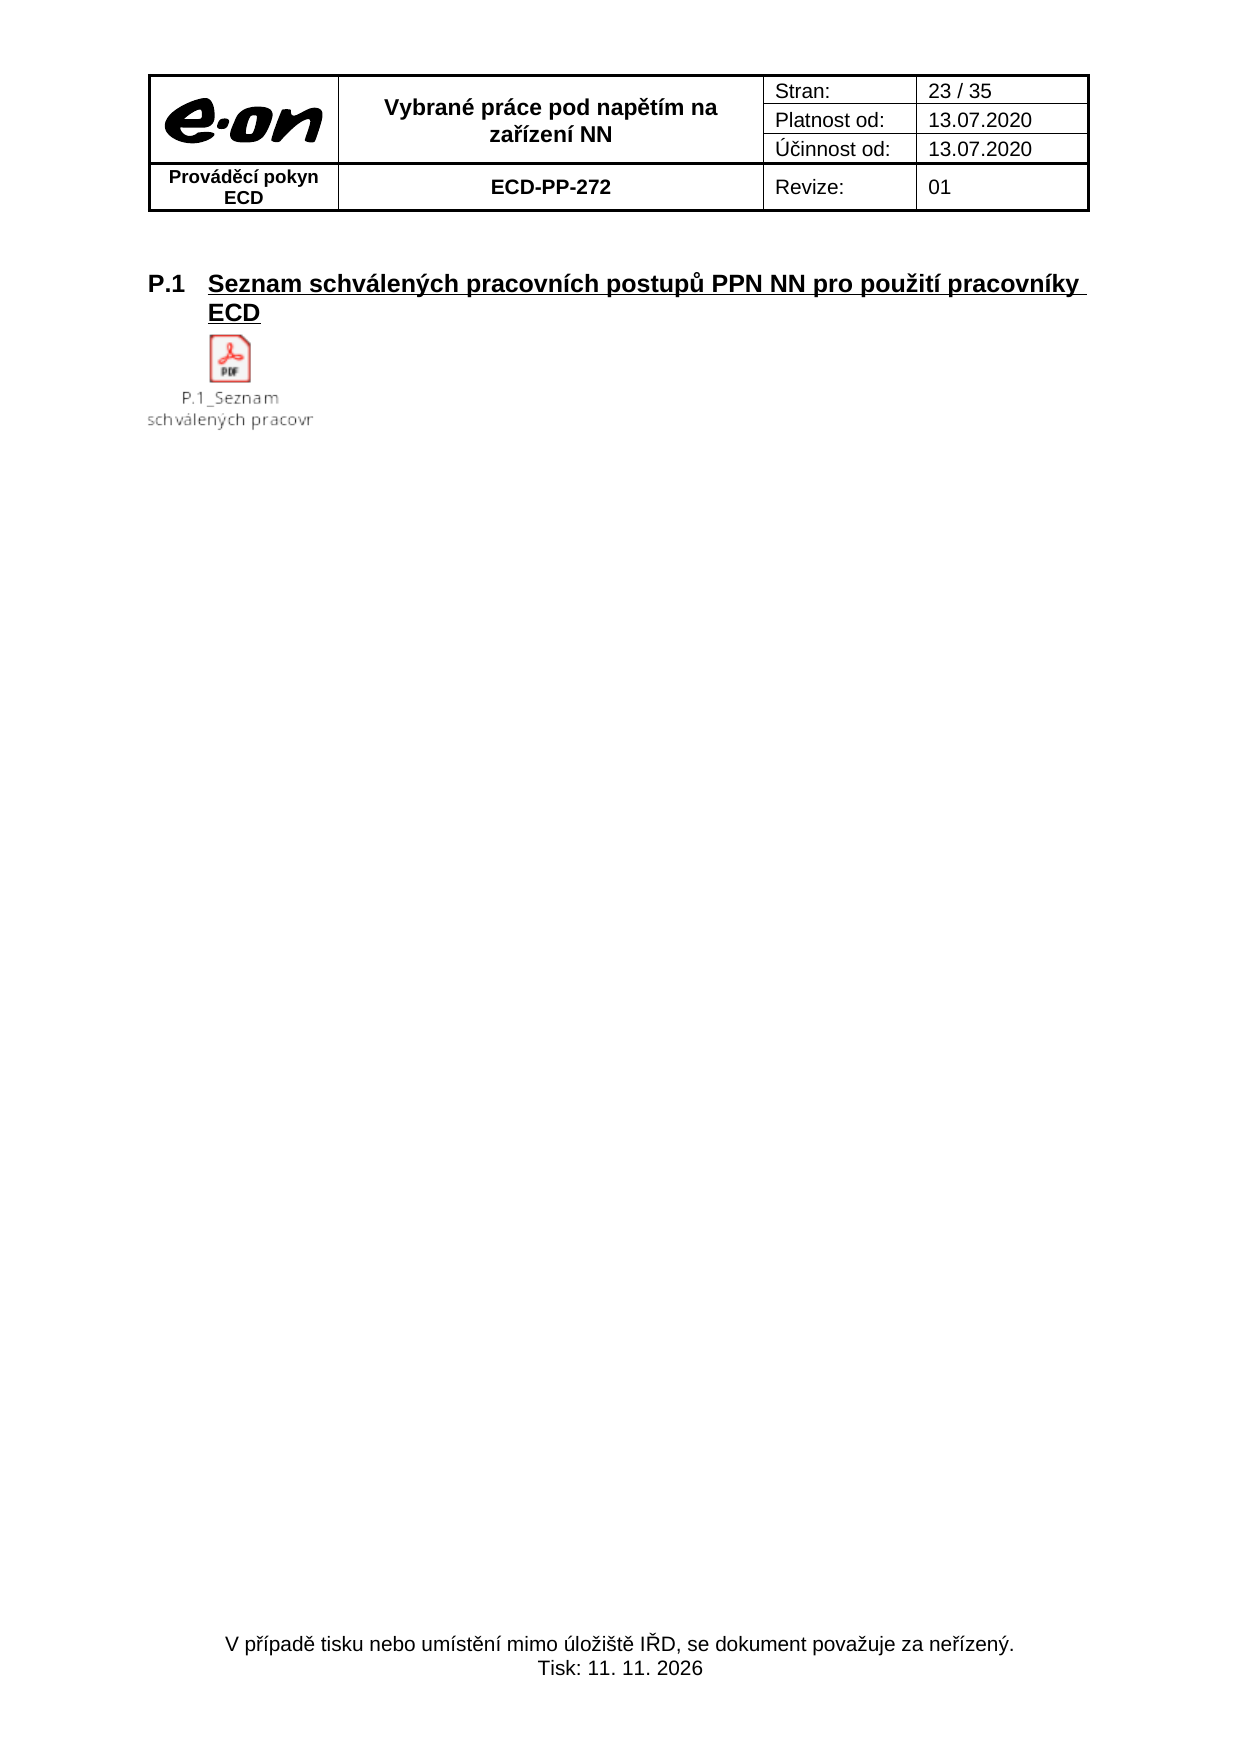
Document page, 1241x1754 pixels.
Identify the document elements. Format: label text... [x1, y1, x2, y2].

text Seznam schválených pracovních postupů PPN NN pro použití pracovníky ECD [148, 269, 1092, 326]
